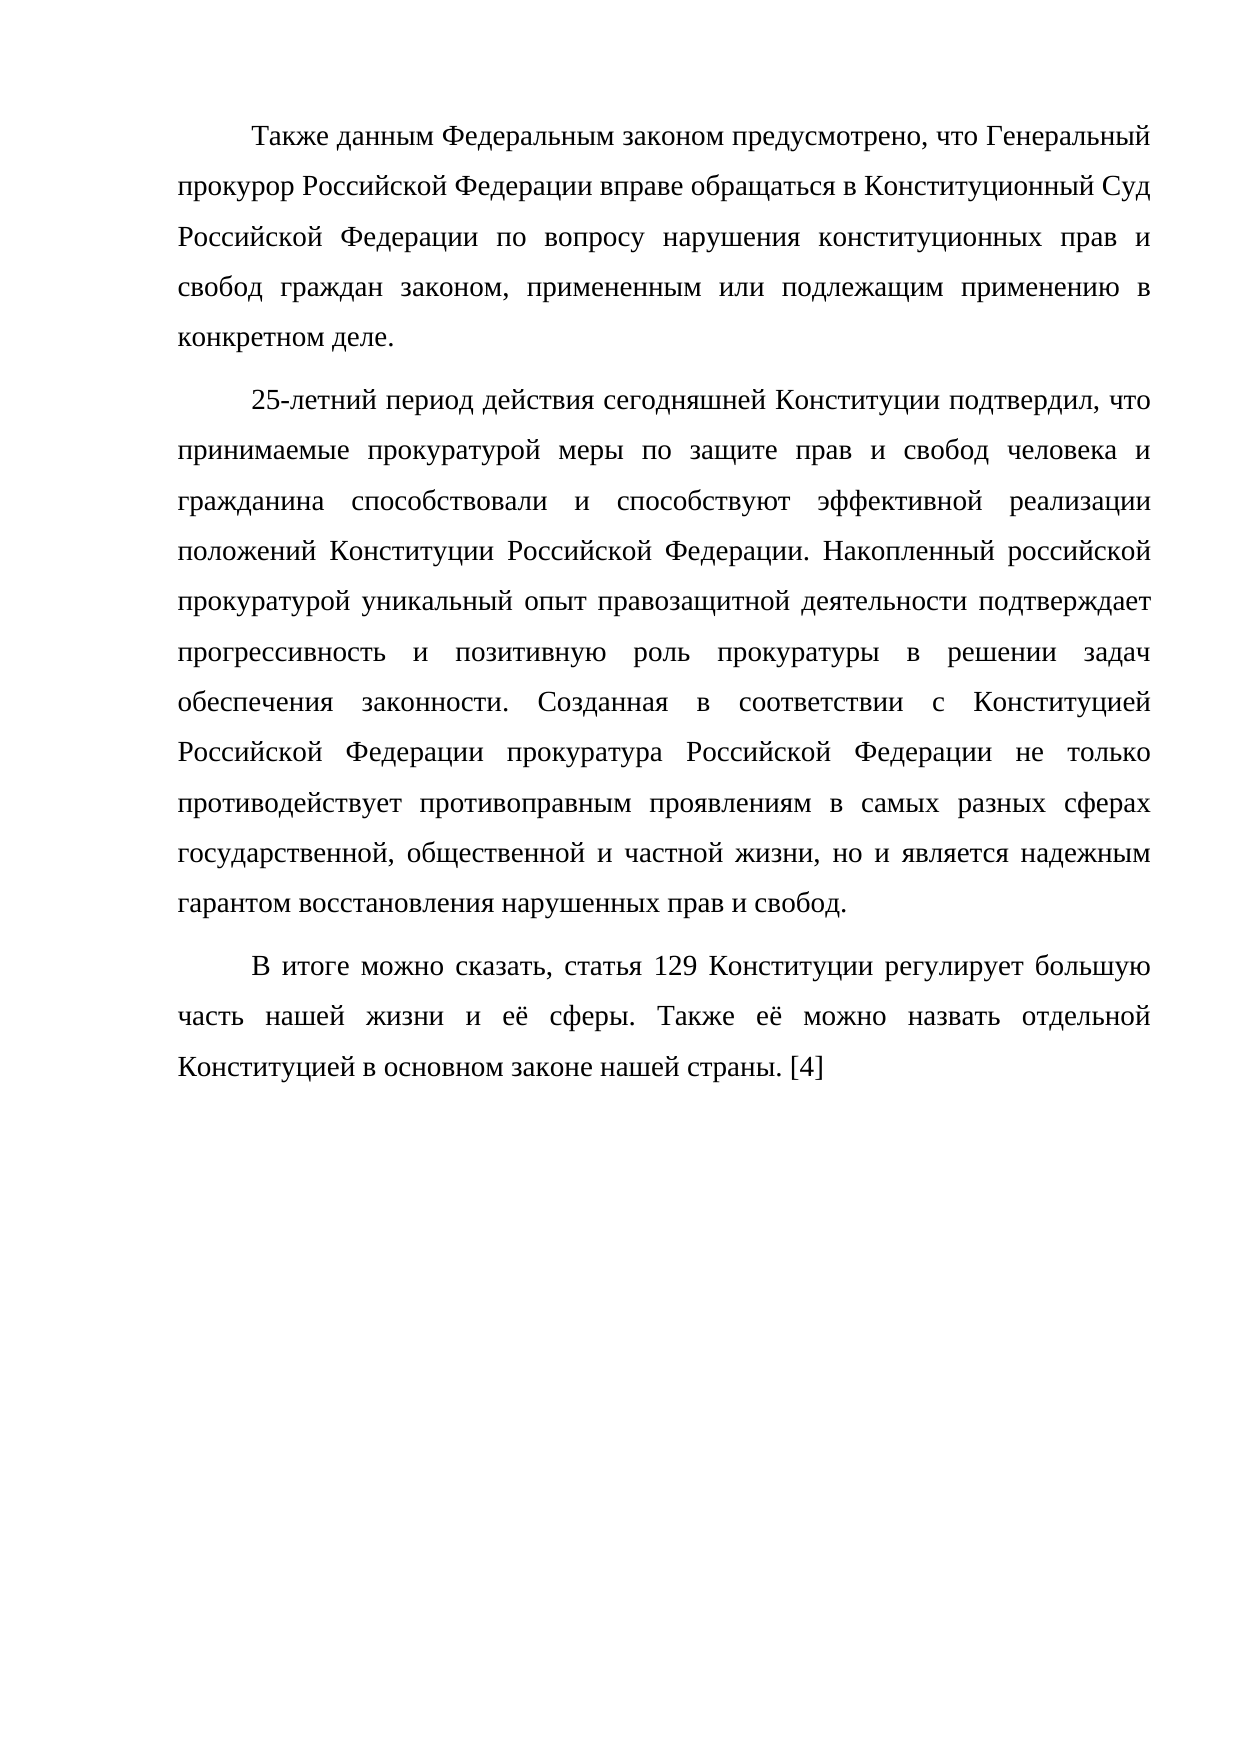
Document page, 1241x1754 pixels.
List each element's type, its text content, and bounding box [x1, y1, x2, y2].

text 25-летний период действия сегодняшней Конституции подтвердил, что принимаемые прокуратурой меры по защите прав и свобод человека и гражданина способствовали и способствуют эффективной реализации положений Конституции Российской Федерации. Накопленный российской прокуратурой уникальный опыт правозащитной деятельности подтверждает прогрессивность и позитивную роль прокуратуры в решении задач обеспечения законности. Созданная в соответствии с Конституцией Российской Федерации прокуратура Российской Федерации не только противодействует противоправным проявлениям в самых разных сферах государственной, общественной и частной жизни, но и является надежным гарантом восстановления нарушенных прав и свобод. [177, 382, 1152, 919]
text В итоге можно сказать, статья 129 Конституции регулирует большую часть нашей жизни и её сферы. Также её можно назвать отдельной Конституцией в основном законе нашей страны. [4] [177, 948, 1152, 1082]
text Также данным Федеральным законом предусмотрено, что Генеральный прокурор Российской Федерации вправе обращаться в Конституционный Суд Российской Федерации по вопросу нарушения конституционных прав и свобод граждан законом, примененным или подлежащим применению в конкретном деле. [177, 118, 1152, 353]
